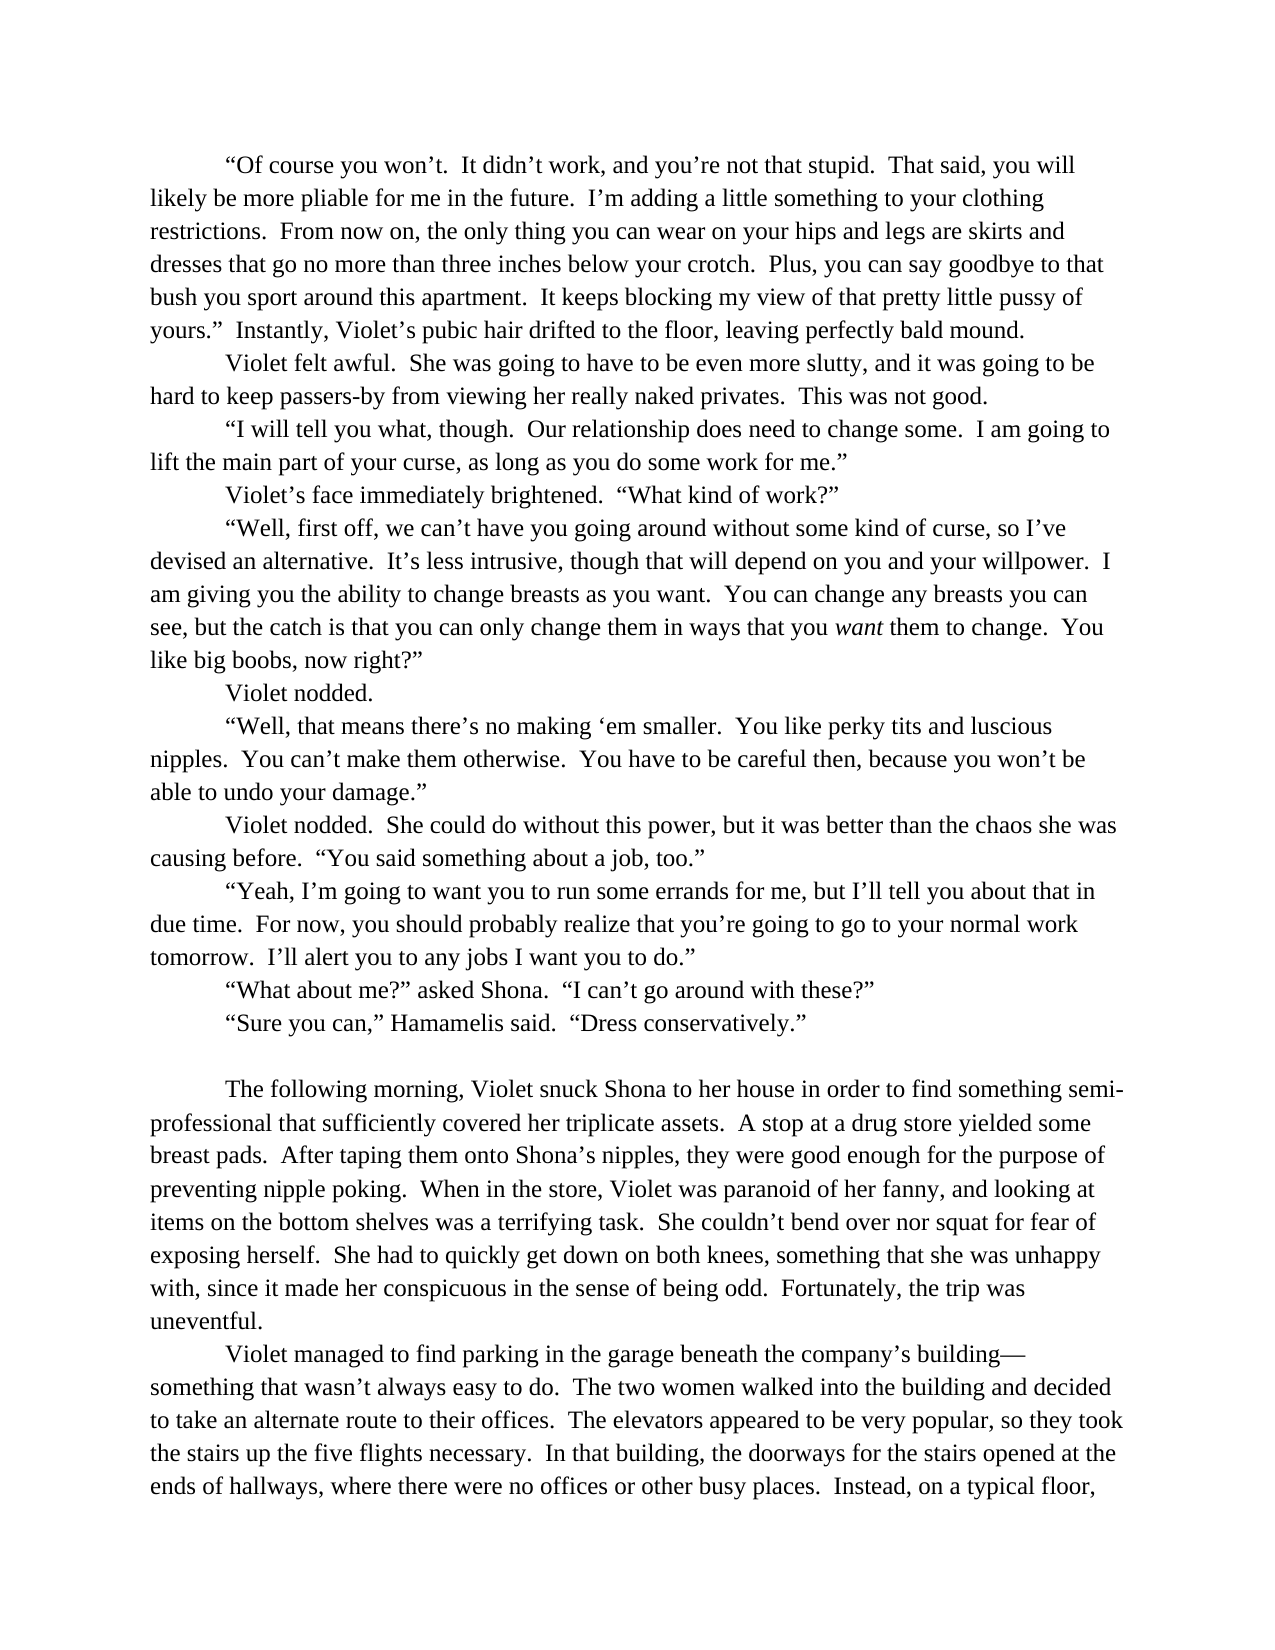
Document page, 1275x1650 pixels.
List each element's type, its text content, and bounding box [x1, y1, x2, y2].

text “Of course you won’t. It didn’t work, and you’re not that stupid. That said, you will likely be more pliable for me in the future. I’m adding a little something to your clothing restrictions. From now on, the only thing you can wear on your hips and legs are skirts and dresses that go no more than three inches below your crotch. Plus, you can say goodbye to that bush you sport around this apartment. It keeps blocking my view of that pretty little pussy of yours.” Instantly, Violet’s pubic hair drifted to the floor, leaving perfectly bald mound. [150, 150, 1125, 344]
text “Sure you can,” Hamamelis said. “Dress conservatively.” [150, 1008, 1125, 1037]
text “Yeah, I’m going to want you to run some errands for me, but I’ll tell you about that in due time. For now, you should probably realize that you’re going to go to your normal work tomorrow. I’ll alert you to any jobs I want you to do.” [150, 876, 1125, 971]
text Violet nodded. She could do without this power, but it was better than the chaos she was causing before. “You said something about a job, too.” [150, 810, 1125, 872]
text Violet’s face immediately brightened. “What kind of work?” [150, 480, 1125, 509]
text “What about me?” asked Shona. “I can’t go around with these?” [150, 976, 1125, 1004]
text “I will tell you what, though. Our relationship does need to change some. I am going to lift the main part of your curse, as long as you do some work for me.” [150, 414, 1125, 476]
text “Well, that means there’s no making ‘em smaller. You like perky tits and luscious nipples. You can’t make them otherwise. You have to be careful then, because you won’t be able to undo your damage.” [150, 711, 1125, 806]
text The following morning, Violet snuck Shona to her house in order to find something semi-professional that sufficiently covered her triplicate assets. A stop at a drug store yielded some breast pads. After taping them onto Shona’s nipples, they were good enough for the purpose of preventing nipple poking. When in the store, Violet was paranoid of her fanny, and looking at items on the bottom shelves was a terrifying task. She couldn’t bend over nor squat for fear of exposing herself. She had to quickly get down on both knees, something that she was unhappy with, since it made her conspicuous in the sense of being odd. Fortunately, the trip was uneventful. [150, 1074, 1125, 1334]
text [150, 1339, 1125, 1499]
text Violet nodded. [150, 678, 1125, 707]
text “Well, first off, we can’t have you going around without some kind of curse, so I’ve devised an alternative. It’s less intrusive, though that will depend on you and your willpower. I am giving you the ability to change breasts as you want. You can change any breasts you can see, but the catch is that you can only change them in ways that you want them to change. You like big boobs, now right?” [150, 513, 1125, 674]
text Violet felt awful. She was going to have to be even more slutty, and it was going to be hard to keep passers-by from viewing her really naked privates. This was not good. [150, 348, 1125, 410]
